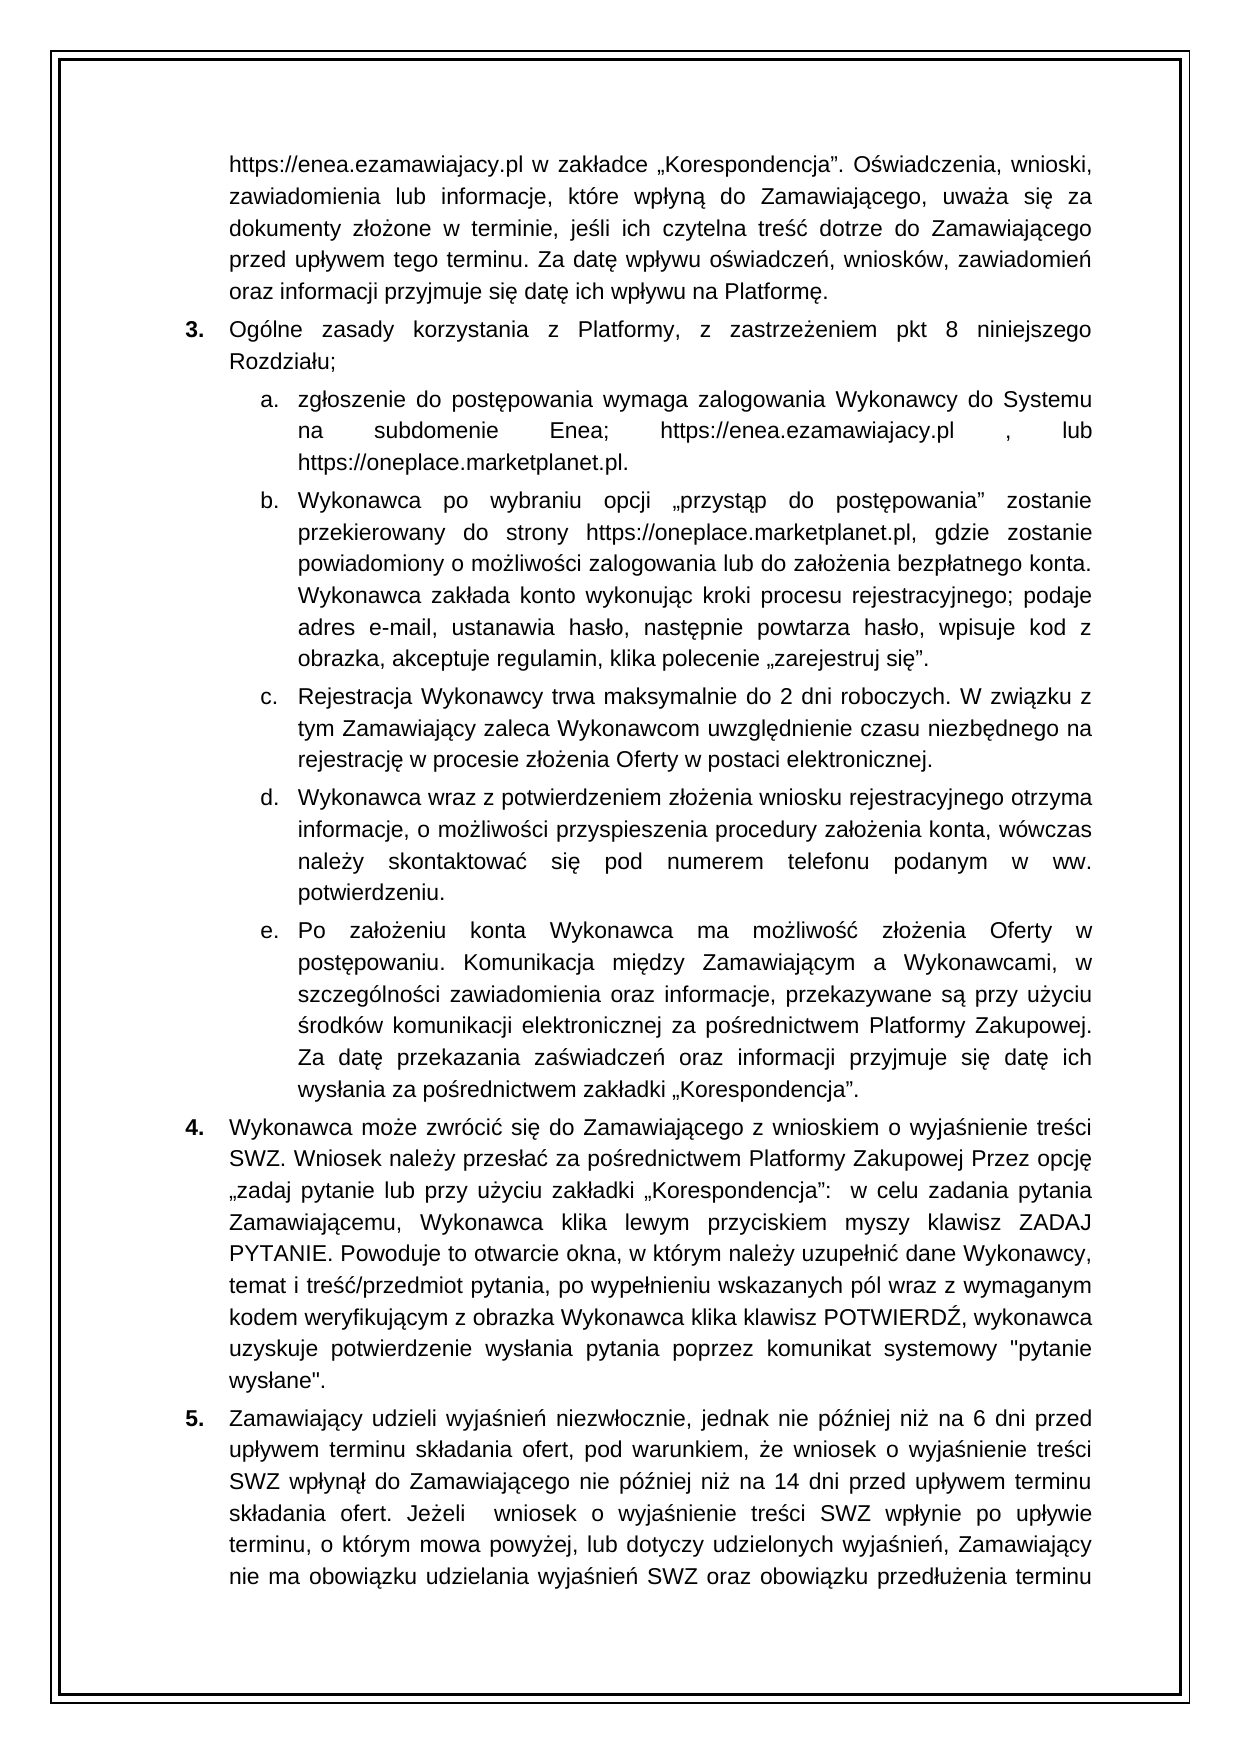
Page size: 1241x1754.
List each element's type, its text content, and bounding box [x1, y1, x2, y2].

list Wykonawca wraz z potwierdzeniem złożenia wniosku rejestracyjnego otrzyma informacje, o możliwości przyspieszenia procedury założenia konta, wówczas należy skontaktować się pod numerem telefonu podanym w ww. potwierdzeniu. [260, 781, 1093, 907]
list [185, 148, 1093, 306]
list Po założeniu konta Wykonawca ma możliwość złożenia Oferty w postępowaniu. Komunikacja między Zamawiającym a Wykonawcami, w szczególności zawiadomienia oraz informacje, przekazywane są przy użyciu środków komunikacji elektronicznej za pośrednictwem Platformy Zakupowej. Za datę przekazania zaświadczeń oraz informacji przyjmuje się datę ich wysłania za pośrednictwem zakładki „Korespondencja”. [260, 913, 1093, 1103]
list Ogólne zasady korzystania z Platformy, z zastrzeżeniem pkt 8 niniejszego Rozdziału; [185, 312, 1093, 376]
list Wykonawca po wybraniu opcji „przystąp do postępowania” zostanie przekierowany do strony https://oneplace.marketplanet.pl, gdzie zostanie powiadomiony o możliwości zalogowania lub do założenia bezpłatnego konta. Wykonawca zakłada konto wykonując kroki procesu rejestracyjnego; podaje adres e-mail, ustanawia hasło, następnie powtarza hasło, wpisuje kod z obrazka, akceptuje regulamin, klika polecenie „zarejestruj się”. [260, 483, 1093, 673]
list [185, 1401, 1093, 1591]
list Rejestracja Wykonawcy trwa maksymalnie do 2 dni roboczych. W związku z tym Zamawiający zaleca Wykonawcom uwzględnienie czasu niezbędnego na rejestrację w procesie złożenia Oferty w postaci elektronicznej. [260, 679, 1093, 774]
list Wykonawca może zwrócić się do Zamawiającego z wnioskiem o wyjaśnienie treści SWZ. Wniosek należy przesłać za pośrednictwem Platformy Zakupowej Przez opcję „zadaj pytanie lub przy użyciu zakładki „Korespondencja”: w celu zadania pytania Zamawiającemu, Wykonawca klika lewym przyciskiem myszy klawisz ZADAJ PYTANIE. Powoduje to otwarcie okna, w którym należy uzupełnić dane Wykonawcy, temat i treść/przedmiot pytania, po wypełnieniu wskazanych pól wraz z wymaganym kodem weryfikującym z obrazka Wykonawca klika klawisz POTWIERDŹ, wykonawca uzyskuje potwierdzenie wysłania pytania poprzez komunikat systemowy "pytanie wysłane". [185, 1110, 1093, 1395]
list zgłoszenie do postępowania wymaga zalogowania Wykonawcy do Systemu na subdomenie Enea; https://enea.ezamawiajacy.pl , lub https://oneplace.marketplanet.pl. [260, 382, 1093, 477]
